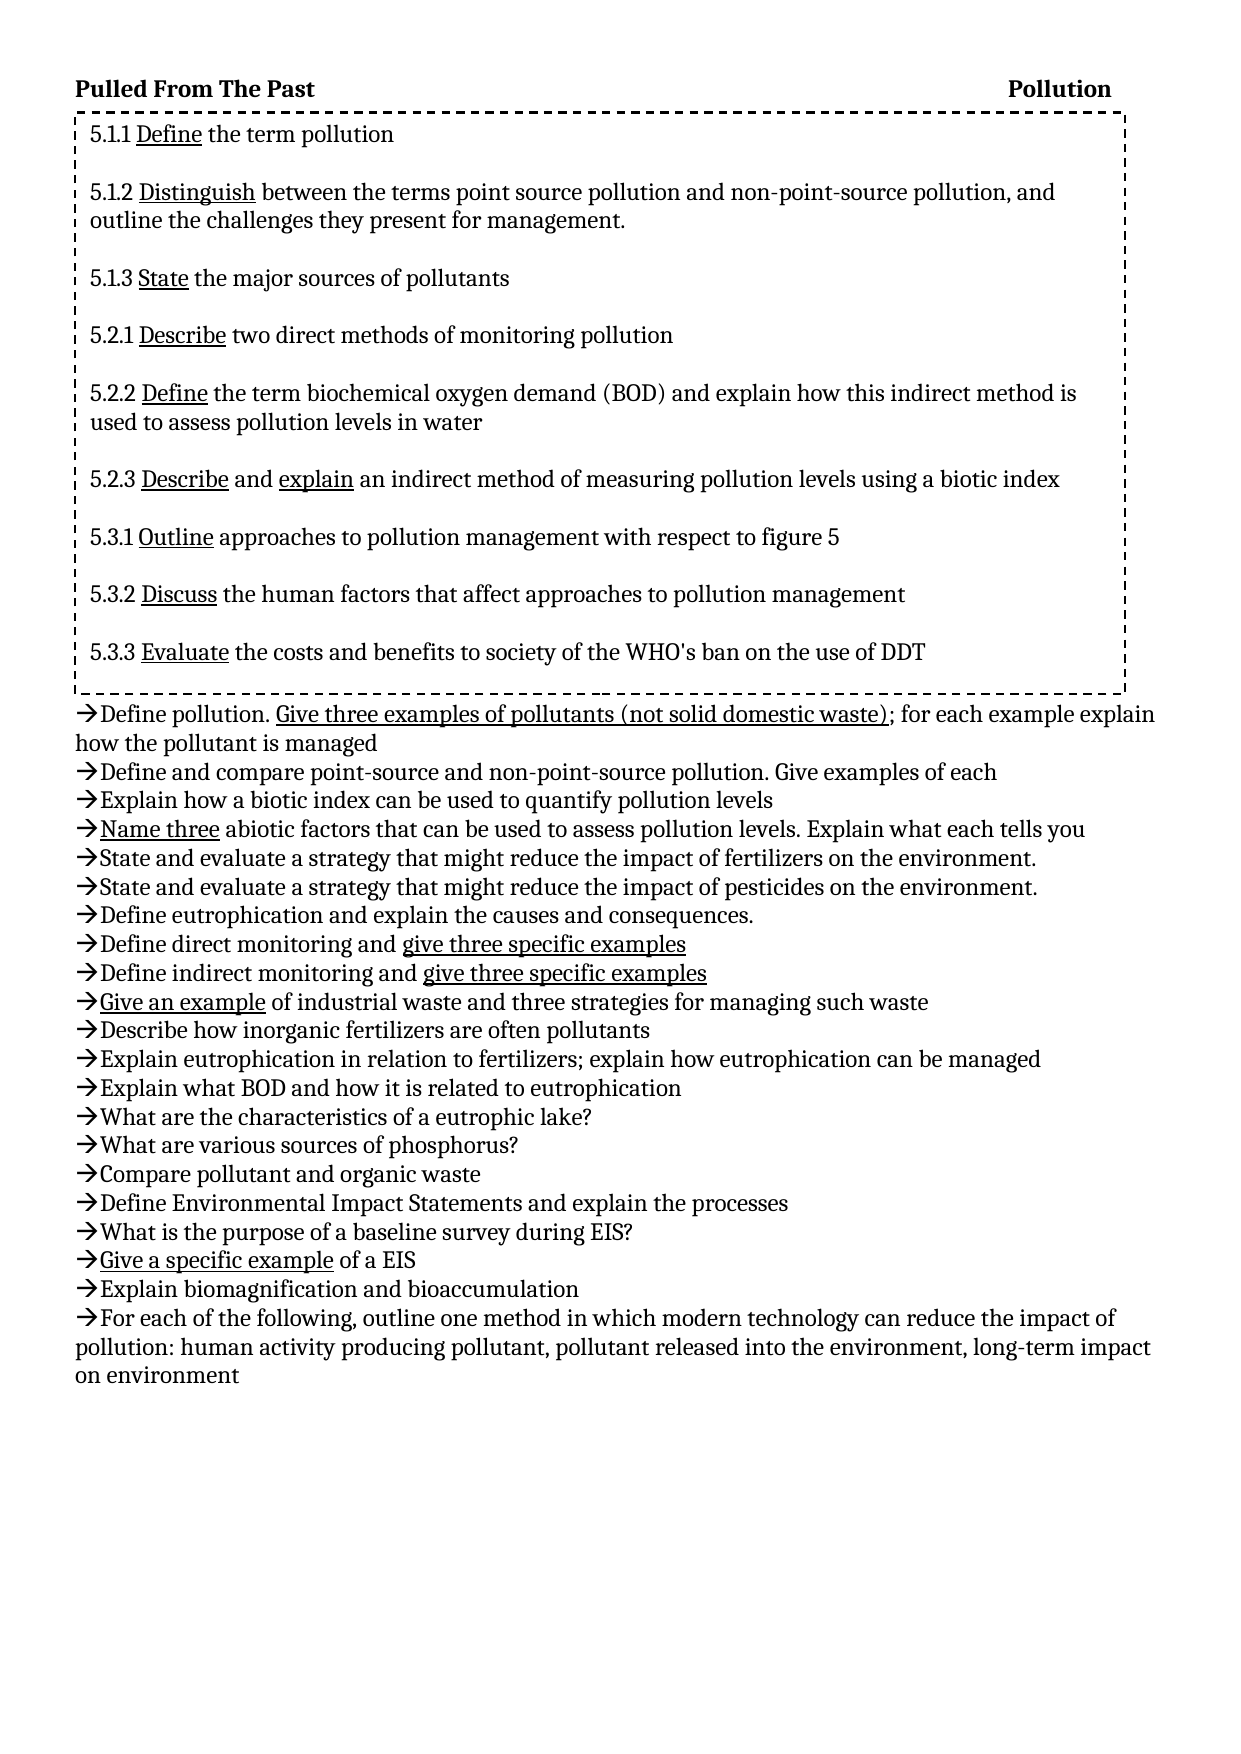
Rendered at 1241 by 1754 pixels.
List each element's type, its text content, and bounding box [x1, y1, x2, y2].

text What are various sources of phosphorus? [75, 1131, 1164, 1160]
text Define indirect monitoring and give three specific examples [75, 959, 1164, 988]
text Define pollution. Give three examples of pollutants (not solid domestic waste); for each example explain how the pollutant is managed [75, 132, 1164, 758]
text Name three abiotic factors that can be used to assess pollution levels. Explain what each tells you [75, 815, 1164, 844]
text Define Environmental Impact Statements and explain the processes [75, 1189, 1164, 1218]
text Explain what BOD and how it is related to eutrophication [75, 1074, 1164, 1103]
text What is the purpose of a baseline survey during EIS? [75, 1218, 1164, 1246]
text Explain biomagnification and bioaccumulation [75, 1275, 1164, 1304]
text Define eutrophication and explain the causes and consequences. [75, 901, 1164, 930]
text Give a specific example of a EIS [75, 1246, 1164, 1275]
text Give an example of industrial waste and three strategies for managing such waste [75, 988, 1164, 1016]
text What are the characteristics of a eutrophic lake? [75, 1103, 1164, 1131]
text Compare pollutant and organic waste [75, 1160, 1164, 1189]
text State and evaluate a strategy that might reduce the impact of pesticides on the environment. [75, 873, 1164, 901]
text Pulled From The Past Pollution [75, 75, 1164, 104]
text Define and compare point-source and non-point-source pollution. Give examples of each [75, 758, 1164, 786]
text Explain eutrophication in relation to fertilizers; explain how eutrophication can be managed [75, 1045, 1164, 1074]
text For each of the following, outline one method in which modern technology can reduce the impact of pollution: human activity producing pollutant, pollutant released into the environment, long-term impact on environment [75, 1304, 1164, 1390]
text Define direct monitoring and give three specific examples [75, 930, 1164, 959]
text State and evaluate a strategy that might reduce the impact of fertilizers on the environment. [75, 844, 1164, 873]
text Describe how inorganic fertilizers are often pollutants [75, 1016, 1164, 1045]
text Explain how a biotic index can be used to quantify pollution levels [75, 786, 1164, 815]
